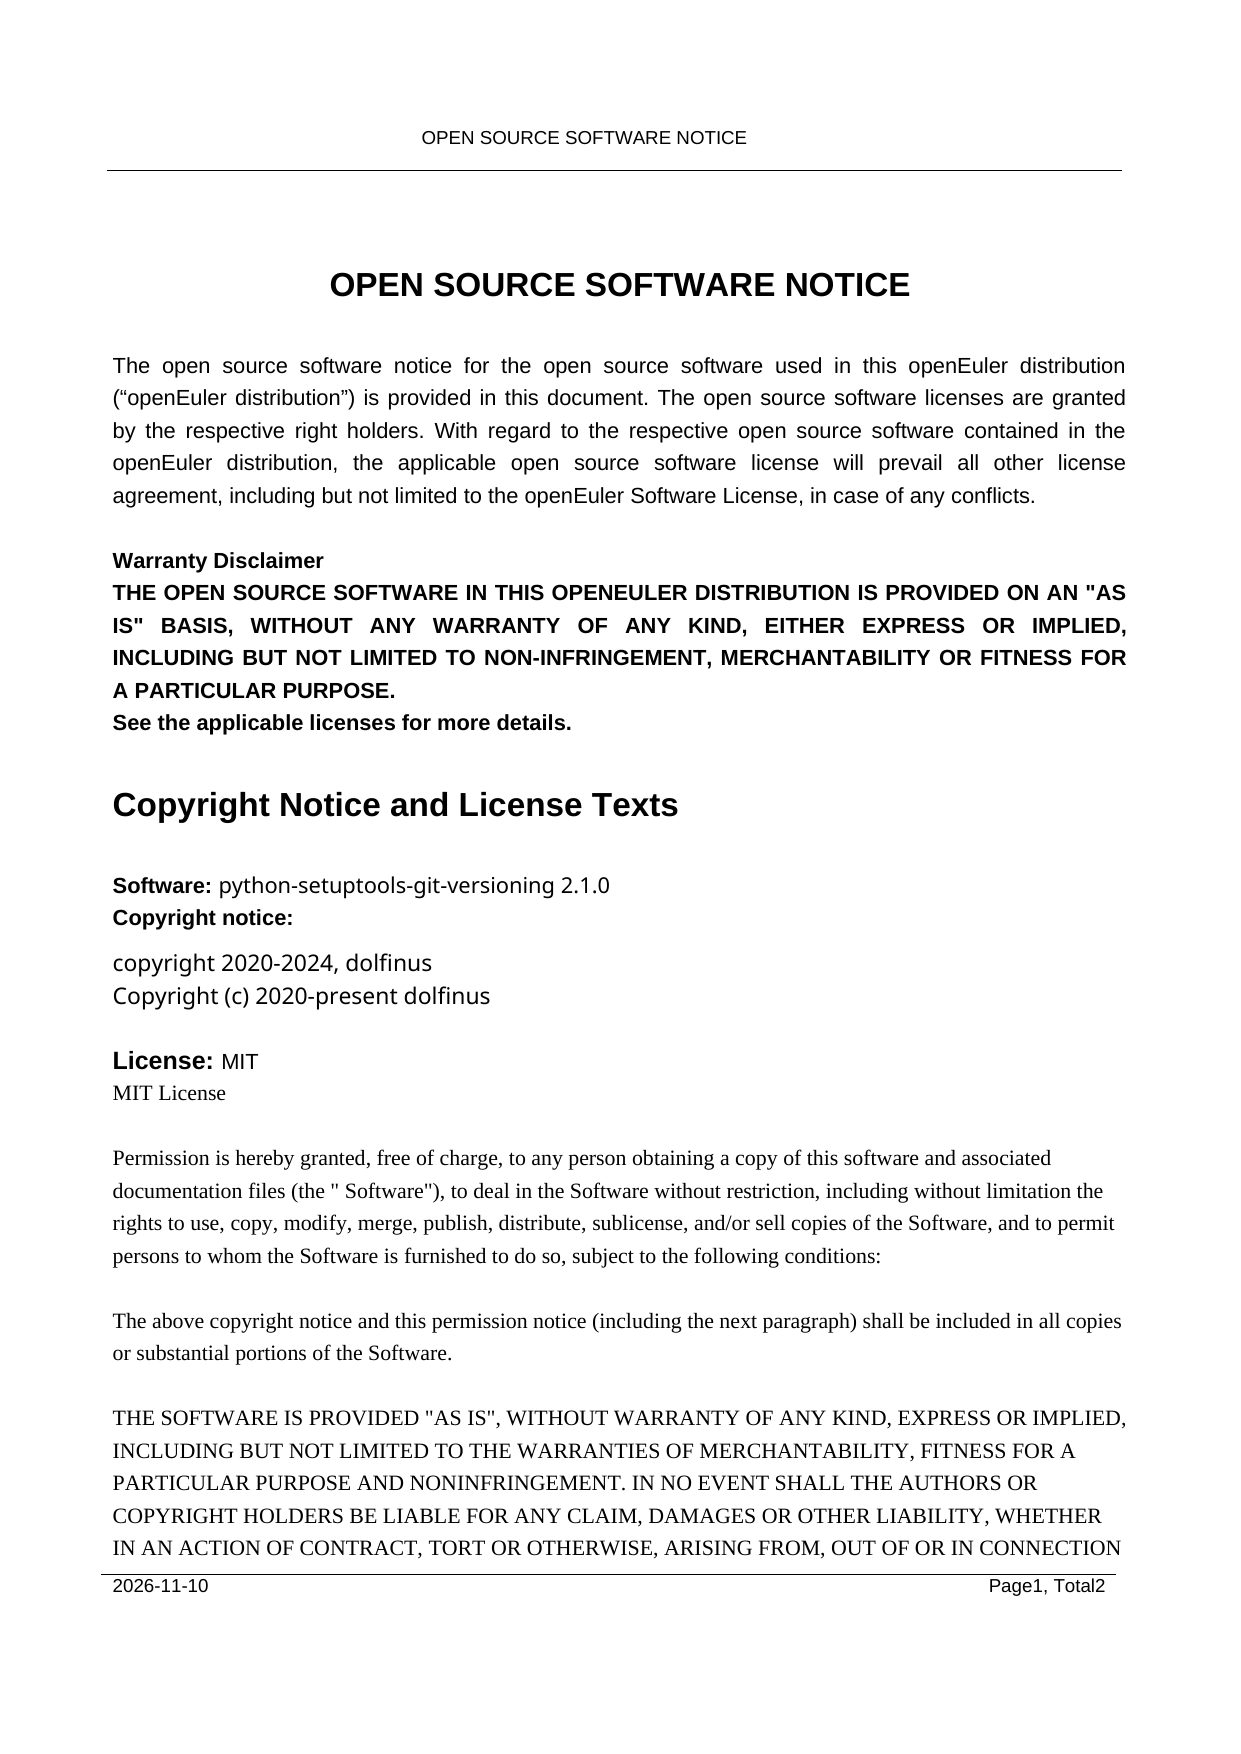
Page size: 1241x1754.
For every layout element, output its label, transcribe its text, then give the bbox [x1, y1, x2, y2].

title Software: python-setuptools-git-versioning 2.1.0 [112, 869, 1128, 901]
text Copyright notice: [112, 901, 1128, 934]
text Copyright Notice and License Texts [112, 771, 1128, 836]
text Warranty Disclaimer [112, 544, 1128, 576]
text copyright 2020-2024, dolfinus Copyright (c) 2020-present dolfinus [112, 947, 1128, 1044]
text License: MIT [112, 1044, 1128, 1077]
text THE OPEN SOURCE SOFTWARE IN THIS OPENEULER DISTRIBUTION IS PROVIDED ON AN "AS IS" BASIS, WITHOUT ANY WARRANTY OF ANY KIND, EITHER EXPRESS OR IMPLIED, INCLUDING BUT NOT LIMITED TO NON-INFRINGEMENT, MERCHANTABILITY OR FITNESS FOR A PARTICULAR PURPOSE. See the applicable licenses for more details. [112, 576, 1128, 739]
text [112, 1077, 1128, 1564]
text OPEN SOURCE SOFTWARE NOTICE [112, 251, 1128, 316]
text The open source software notice for the open source software used in this openEuler distribution (“openEuler distribution”) is provided in this document. The open source software licenses are granted by the respective right holders. With regard to the respective open source software contained in the openEuler distribution, the applicable open source software license will prevail all other license agreement, including but not limited to the openEuler Software License, in case of any conflicts. [112, 349, 1128, 511]
